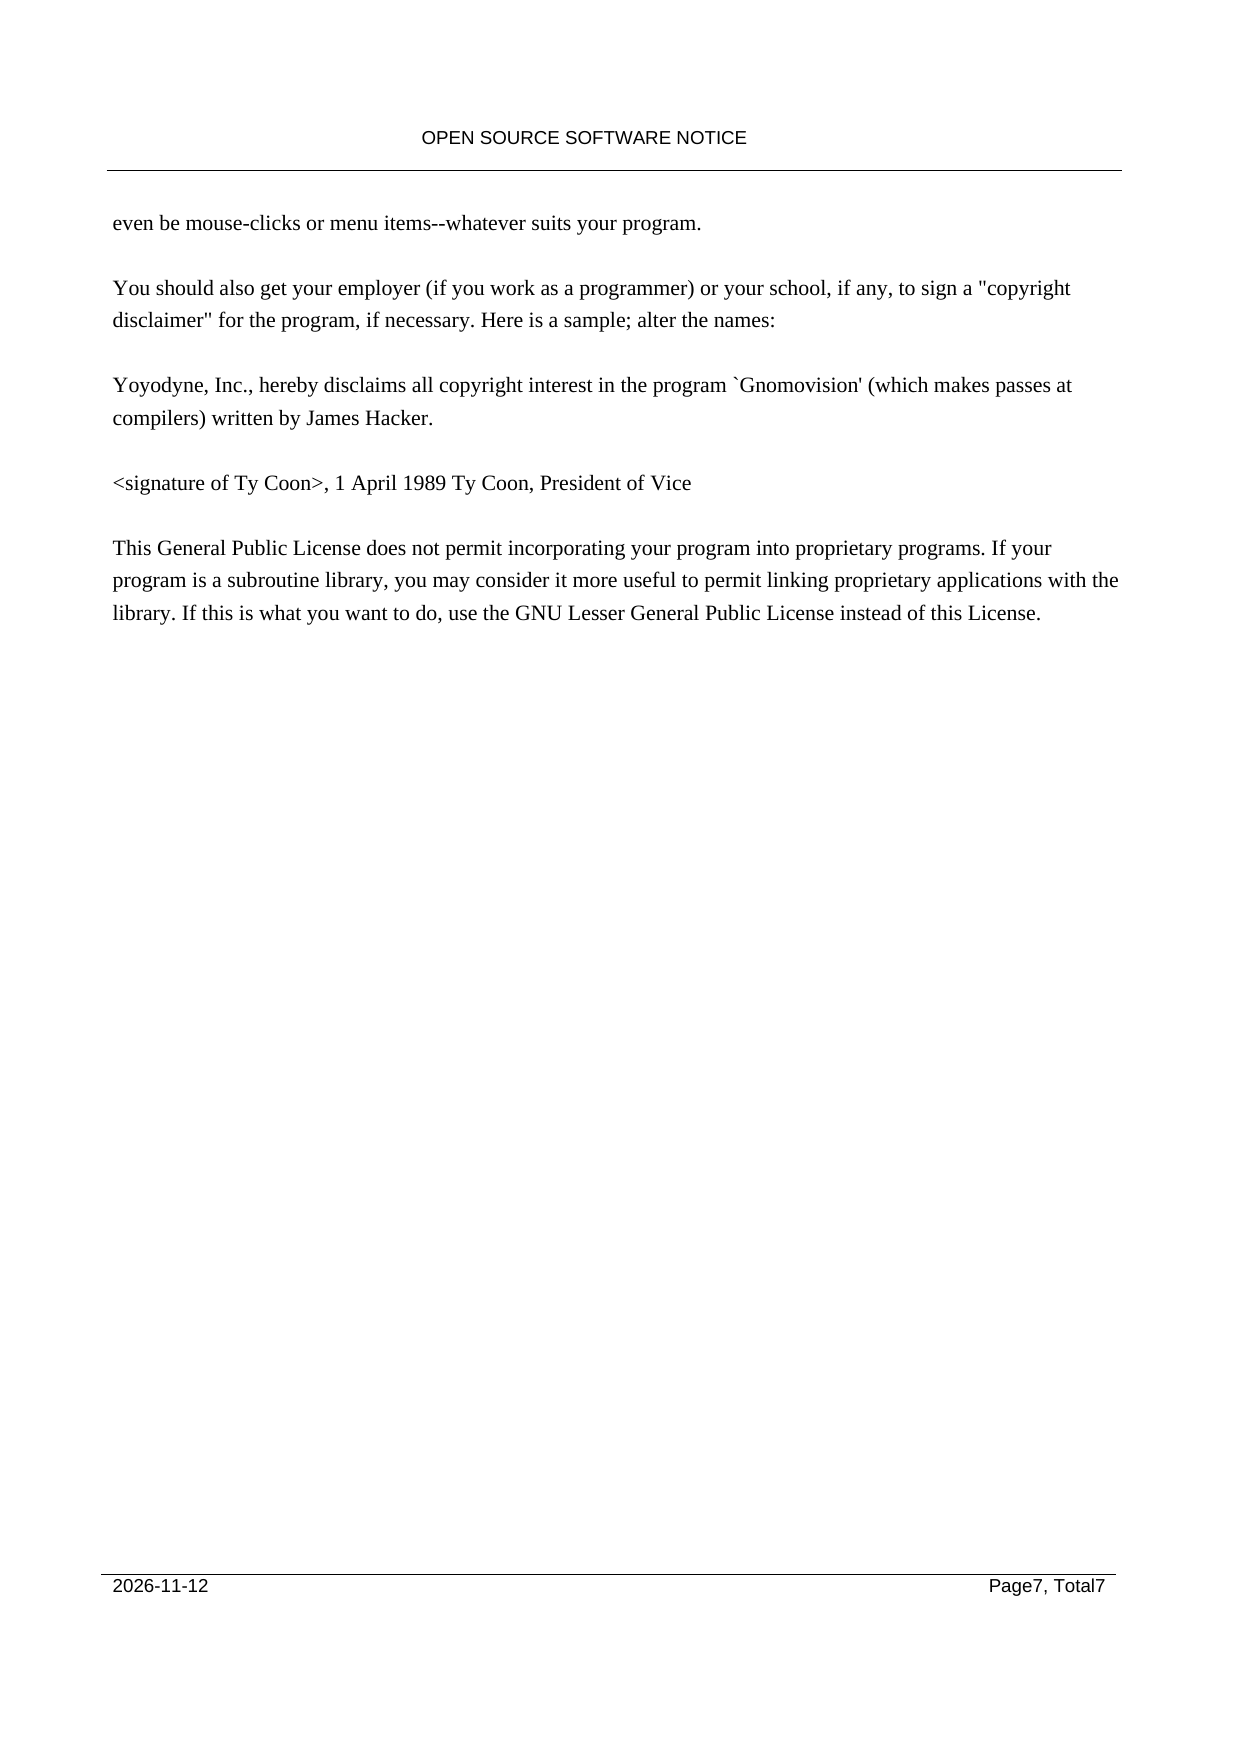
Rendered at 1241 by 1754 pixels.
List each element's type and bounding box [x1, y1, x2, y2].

text [112, 206, 1128, 629]
